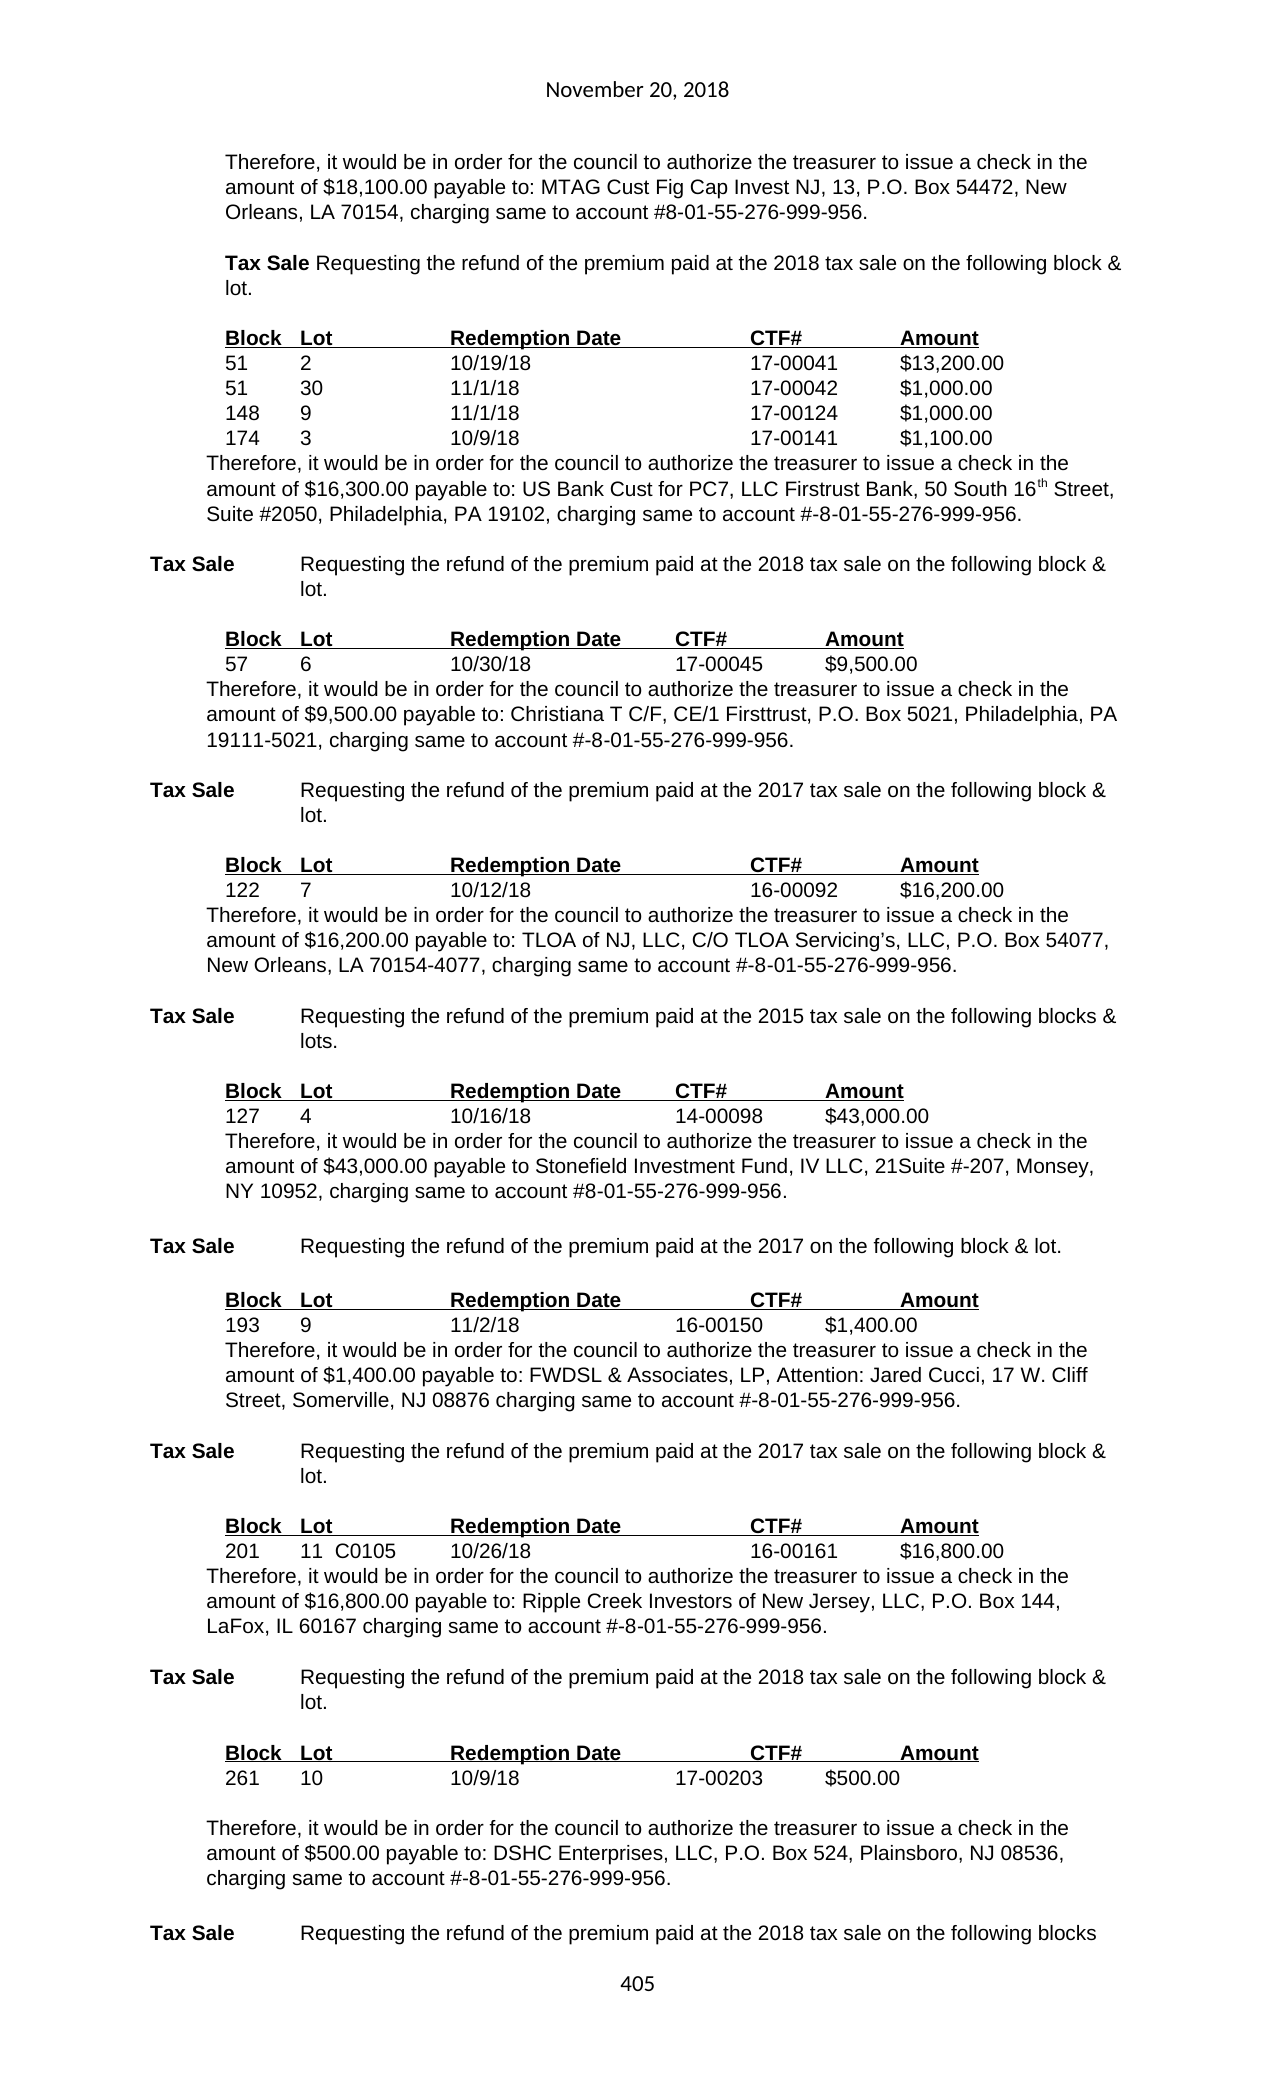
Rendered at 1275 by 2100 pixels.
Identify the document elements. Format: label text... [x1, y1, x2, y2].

text Therefore, it would be in order for the council to authorize the treasurer to issue a check in the amount of $1,400.00 payable to: FWDSL & Associates, LP, Attention: Jared Cucci, 17 W. Cliff Street, Somerville, NJ 08876 charging same to account #-8-01-55-276-999-956. [225, 1338, 1125, 1412]
text 122 7 10/12/18 16-00092 $16,200.00 [150, 878, 1125, 902]
text Tax Sale Requesting the refund of the premium paid at the 2017 on the following block & lot. [150, 1233, 1125, 1257]
text 51 2 10/19/18 17-00041 $13,200.00 [150, 351, 1125, 375]
text 57 6 10/30/18 17-00045 $9,500.00 [150, 652, 1125, 676]
text 201 11 C0105 10/26/18 16-00161 $16,800.00 [150, 1539, 1125, 1563]
text Tax Sale Requesting the refund of the premium paid at the 2015 tax sale on the following blocks & lots. [150, 1003, 1125, 1053]
text Therefore, it would be in order for the council to authorize the treasurer to issue a check in the amount of $16,300.00 payable to: US Bank Cust for PC7, LLC Firstrust Bank, 50 South 16th Street, Suite #2050, Philadelphia, PA 19102, charging same to account #-8-01-55-276-999-956. [206, 451, 1125, 525]
text Tax Sale Requesting the refund of the premium paid at the 2018 tax sale on the following blocks [150, 1920, 1125, 1944]
text Block Lot Redemption Date CTF# Amount [150, 1288, 1125, 1312]
text 174 3 10/9/18 17-00141 $1,100.00 [150, 426, 1125, 450]
text Block Lot Redemption Date CTF# Amount [225, 1079, 1125, 1103]
text Therefore, it would be in order for the council to authorize the treasurer to issue a check in the amount of $500.00 payable to: DSHC Enterprises, LLC, P.O. Box 524, Plainsboro, NJ 08536, charging same to account #-8-01-55-276-999-956. [206, 1816, 1125, 1890]
text Tax Sale Requesting the refund of the premium paid at the 2017 tax sale on the following block & lot. [150, 778, 1125, 827]
text 127 4 10/16/18 14-00098 $43,000.00 [150, 1104, 1125, 1128]
text Block Lot Redemption Date CTF# Amount [150, 1514, 1125, 1538]
text lot. [225, 1690, 1125, 1714]
text 148 9 11/1/18 17-00124 $1,000.00 [150, 401, 1125, 425]
text Therefore, it would be in order for the council to authorize the treasurer to issue a check in the amount of $18,100.00 payable to: MTAG Cust Fig Cap Invest NJ, 13, P.O. Box 54472, New Orleans, LA 70154, charging same to account #8-01-55-276-999-956. [225, 150, 1125, 224]
text Tax Sale Requesting the refund of the premium paid at the 2018 tax sale on the following block & [150, 1665, 1125, 1689]
text Block Lot Redemption Date CTF# Amount [225, 1740, 1125, 1764]
text Therefore, it would be in order for the council to authorize the treasurer to issue a check in the amount of $9,500.00 payable to: Christiana T C/F, CE/1 Firsttrust, P.O. Box 5021, Philadelphia, PA 19111-5021, charging same to account #-8-01-55-276-999-956. [206, 677, 1125, 751]
text Tax Sale Requesting the refund of the premium paid at the 2017 tax sale on the following block & lot. [150, 1438, 1125, 1487]
text Block Lot Redemption Date CTF# Amount [225, 627, 1125, 651]
text 51 30 11/1/18 17-00042 $1,000.00 [150, 376, 1125, 400]
text Tax Sale Requesting the refund of the premium paid at the 2018 tax sale on the following block & lot. [225, 250, 1125, 299]
text Block Lot Redemption Date CTF# Amount [225, 853, 1125, 877]
text Therefore, it would be in order for the council to authorize the treasurer to issue a check in the amount of $43,000.00 payable to Stonefield Investment Fund, IV LLC, 21Suite #-207, Monsey, NY 10952, charging same to account #8-01-55-276-999-956. [225, 1129, 1125, 1203]
text Tax Sale Requesting the refund of the premium paid at the 2018 tax sale on the following block & lot. [150, 552, 1125, 601]
text Therefore, it would be in order for the council to authorize the treasurer to issue a check in the amount of $16,200.00 payable to: TLOA of NJ, LLC, C/O TLOA Servicing’s, LLC, P.O. Box 54077, New Orleans, LA 70154-4077, charging same to account #-8-01-55-276-999-956. [206, 903, 1125, 977]
text Block Lot Redemption Date CTF# Amount [225, 326, 1125, 350]
text Therefore, it would be in order for the council to authorize the treasurer to issue a check in the amount of $16,800.00 payable to: Ripple Creek Investors of New Jersey, LLC, P.O. Box 144, LaFox, IL 60167 charging same to account #-8-01-55-276-999-956. [206, 1564, 1125, 1638]
text 193 9 11/2/18 16-00150 $1,400.00 [150, 1313, 1125, 1337]
text 261 10 10/9/18 17-00203 $500.00 [150, 1766, 1125, 1789]
